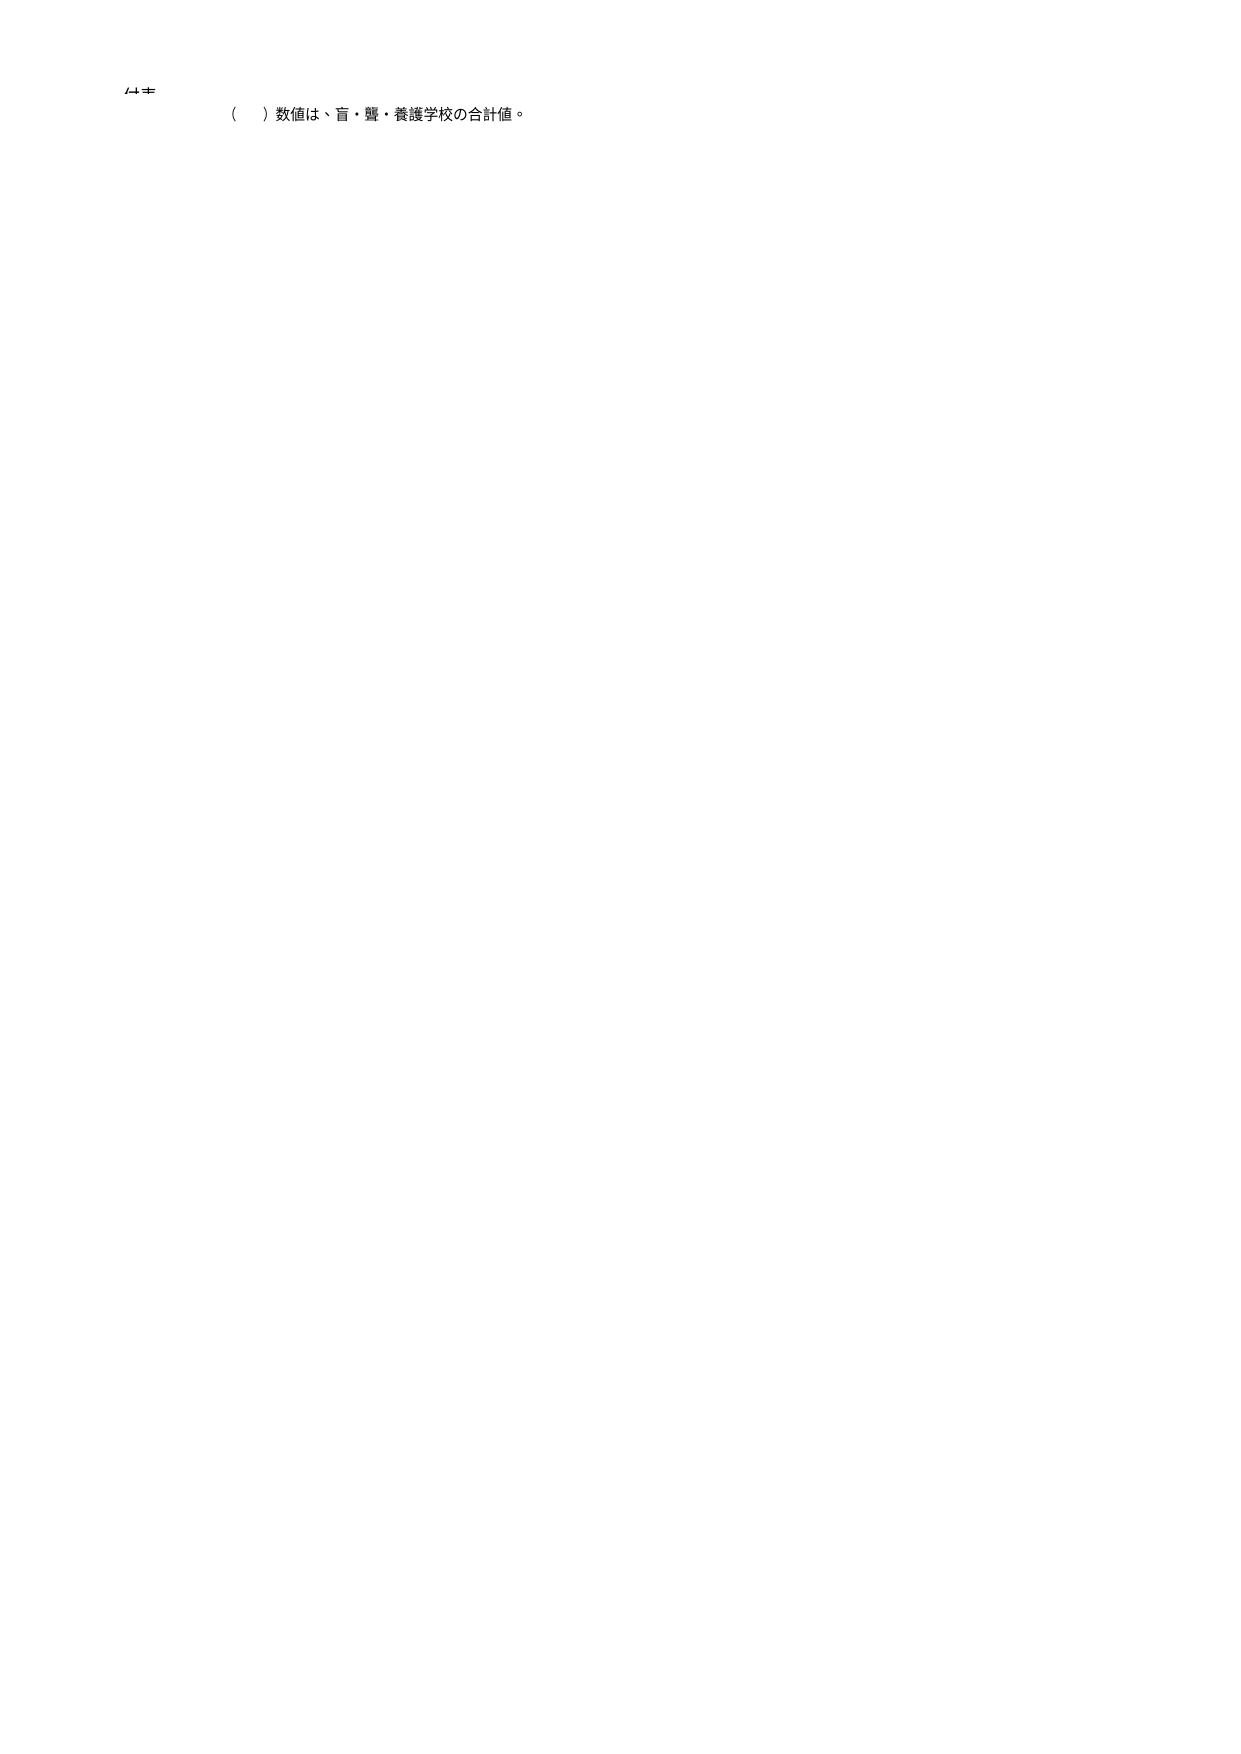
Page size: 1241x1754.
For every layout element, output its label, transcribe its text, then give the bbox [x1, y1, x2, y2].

text （ ）数値は、盲・聾・養護学校の合計値。 [223, 104, 1121, 124]
